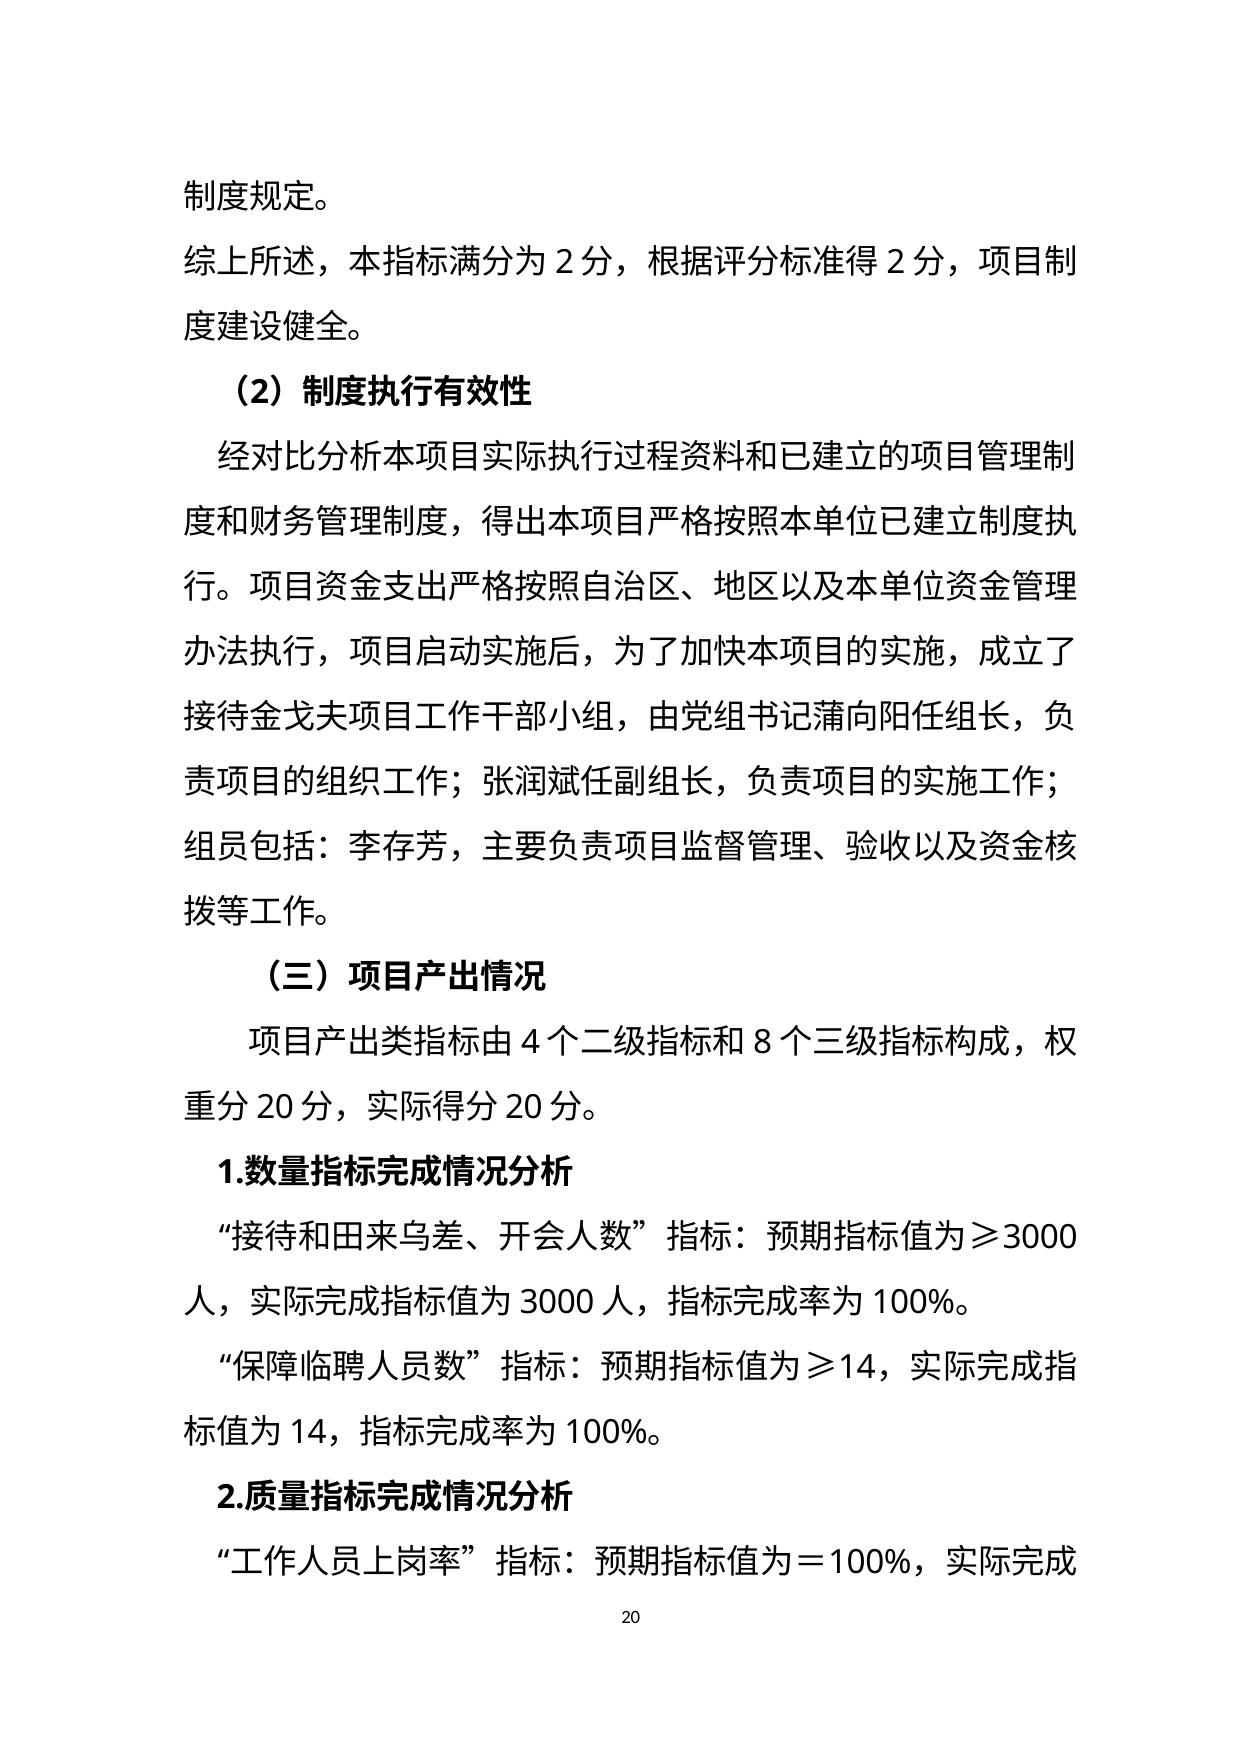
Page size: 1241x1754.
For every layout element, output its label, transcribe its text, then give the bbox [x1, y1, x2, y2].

text （三）项目产出情况 [183, 942, 1078, 1007]
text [183, 162, 1078, 942]
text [183, 1007, 1078, 1592]
